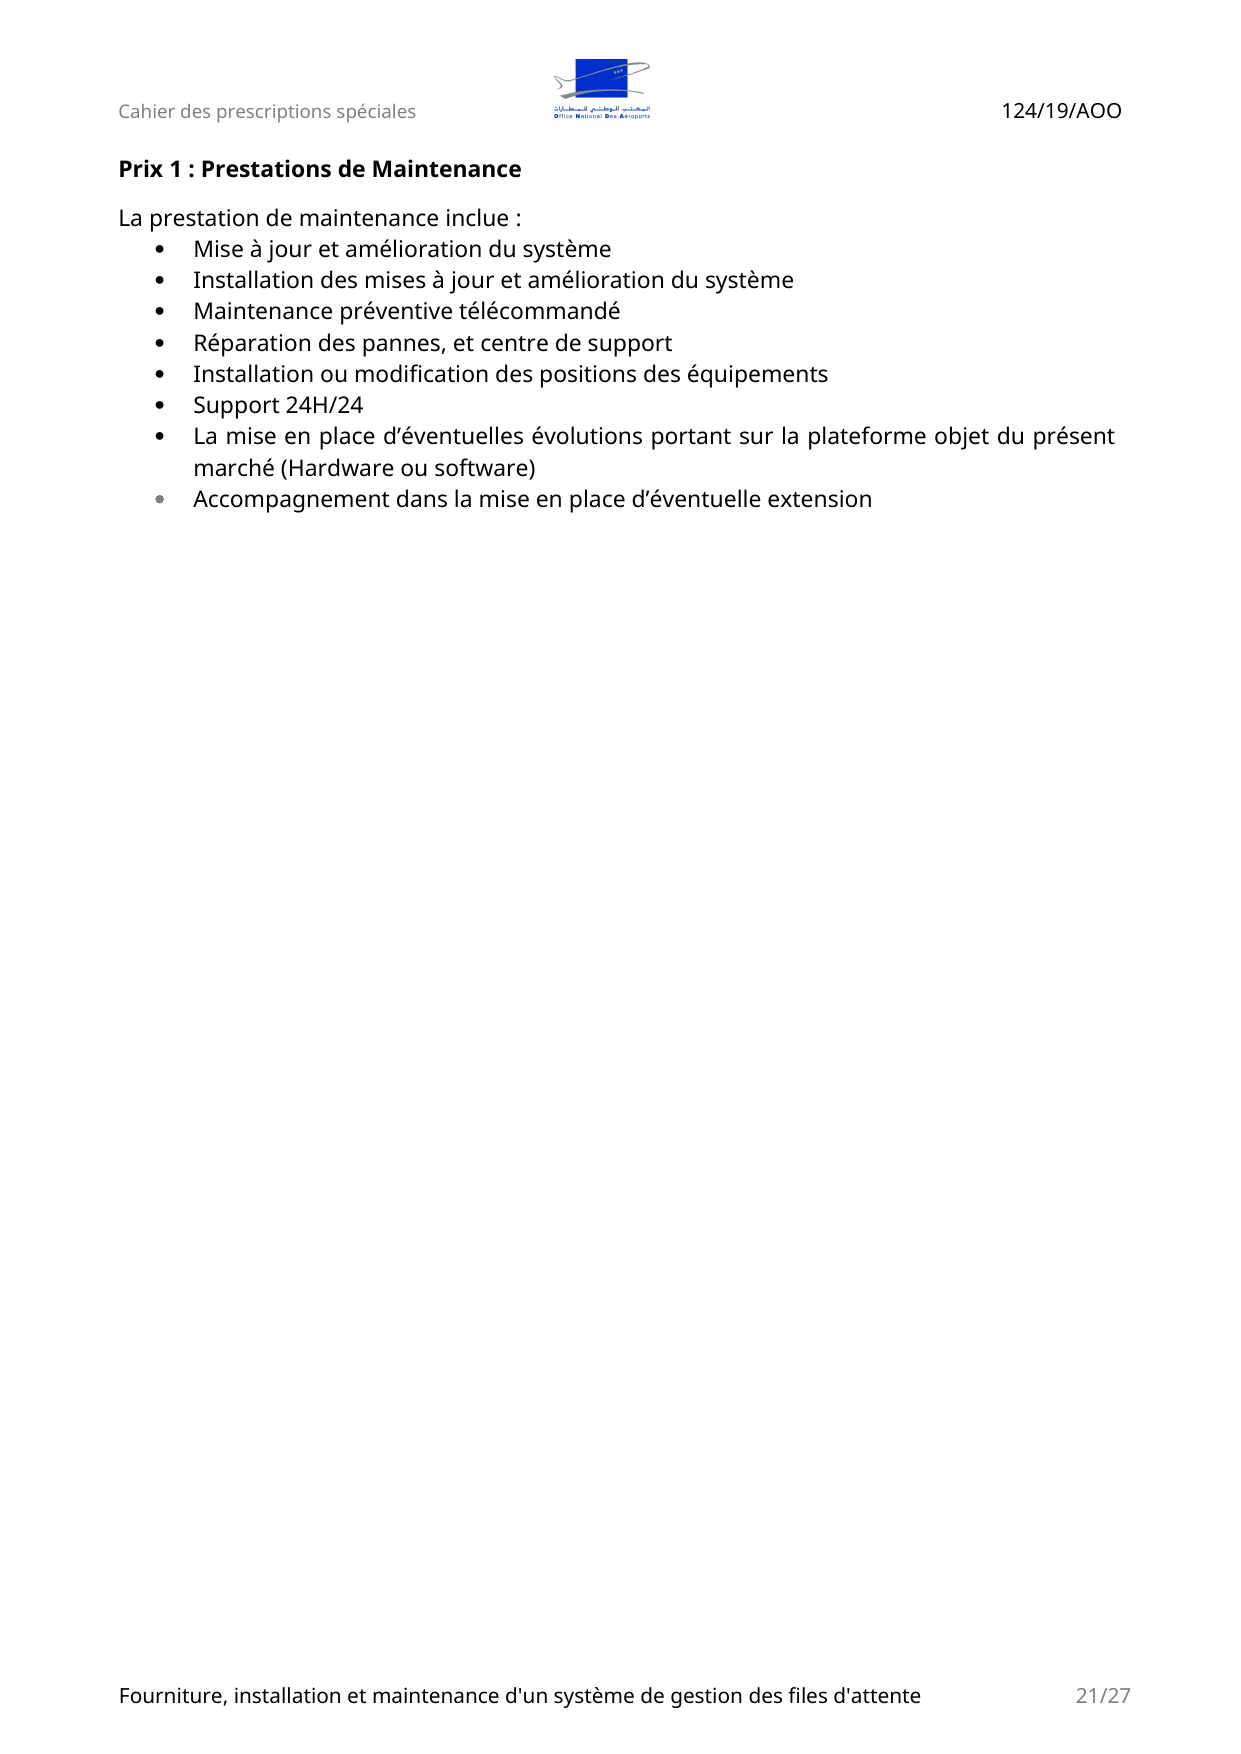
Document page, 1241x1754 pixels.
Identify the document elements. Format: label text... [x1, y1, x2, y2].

list La mise en place d’éventuelles évolutions portant sur la plateforme objet du présent marché (Hardware ou software) [156, 420, 1116, 483]
text La prestation de maintenance inclue : [118, 202, 1116, 233]
list Support 24H/24 [156, 389, 1116, 420]
list Mise à jour et amélioration du système [156, 233, 1116, 264]
list Réparation des pannes, et centre de support [156, 327, 1116, 358]
list Installation ou modification des positions des équipements [156, 358, 1116, 389]
list Installation des mises à jour et amélioration du système [156, 264, 1116, 295]
list Accompagnement dans la mise en place d’éventuelle extension [156, 483, 1116, 514]
text Prix 1 : Prestations de Maintenance [118, 153, 1116, 184]
list Maintenance préventive télécommandé [156, 295, 1116, 327]
picture [554, 59, 650, 119]
